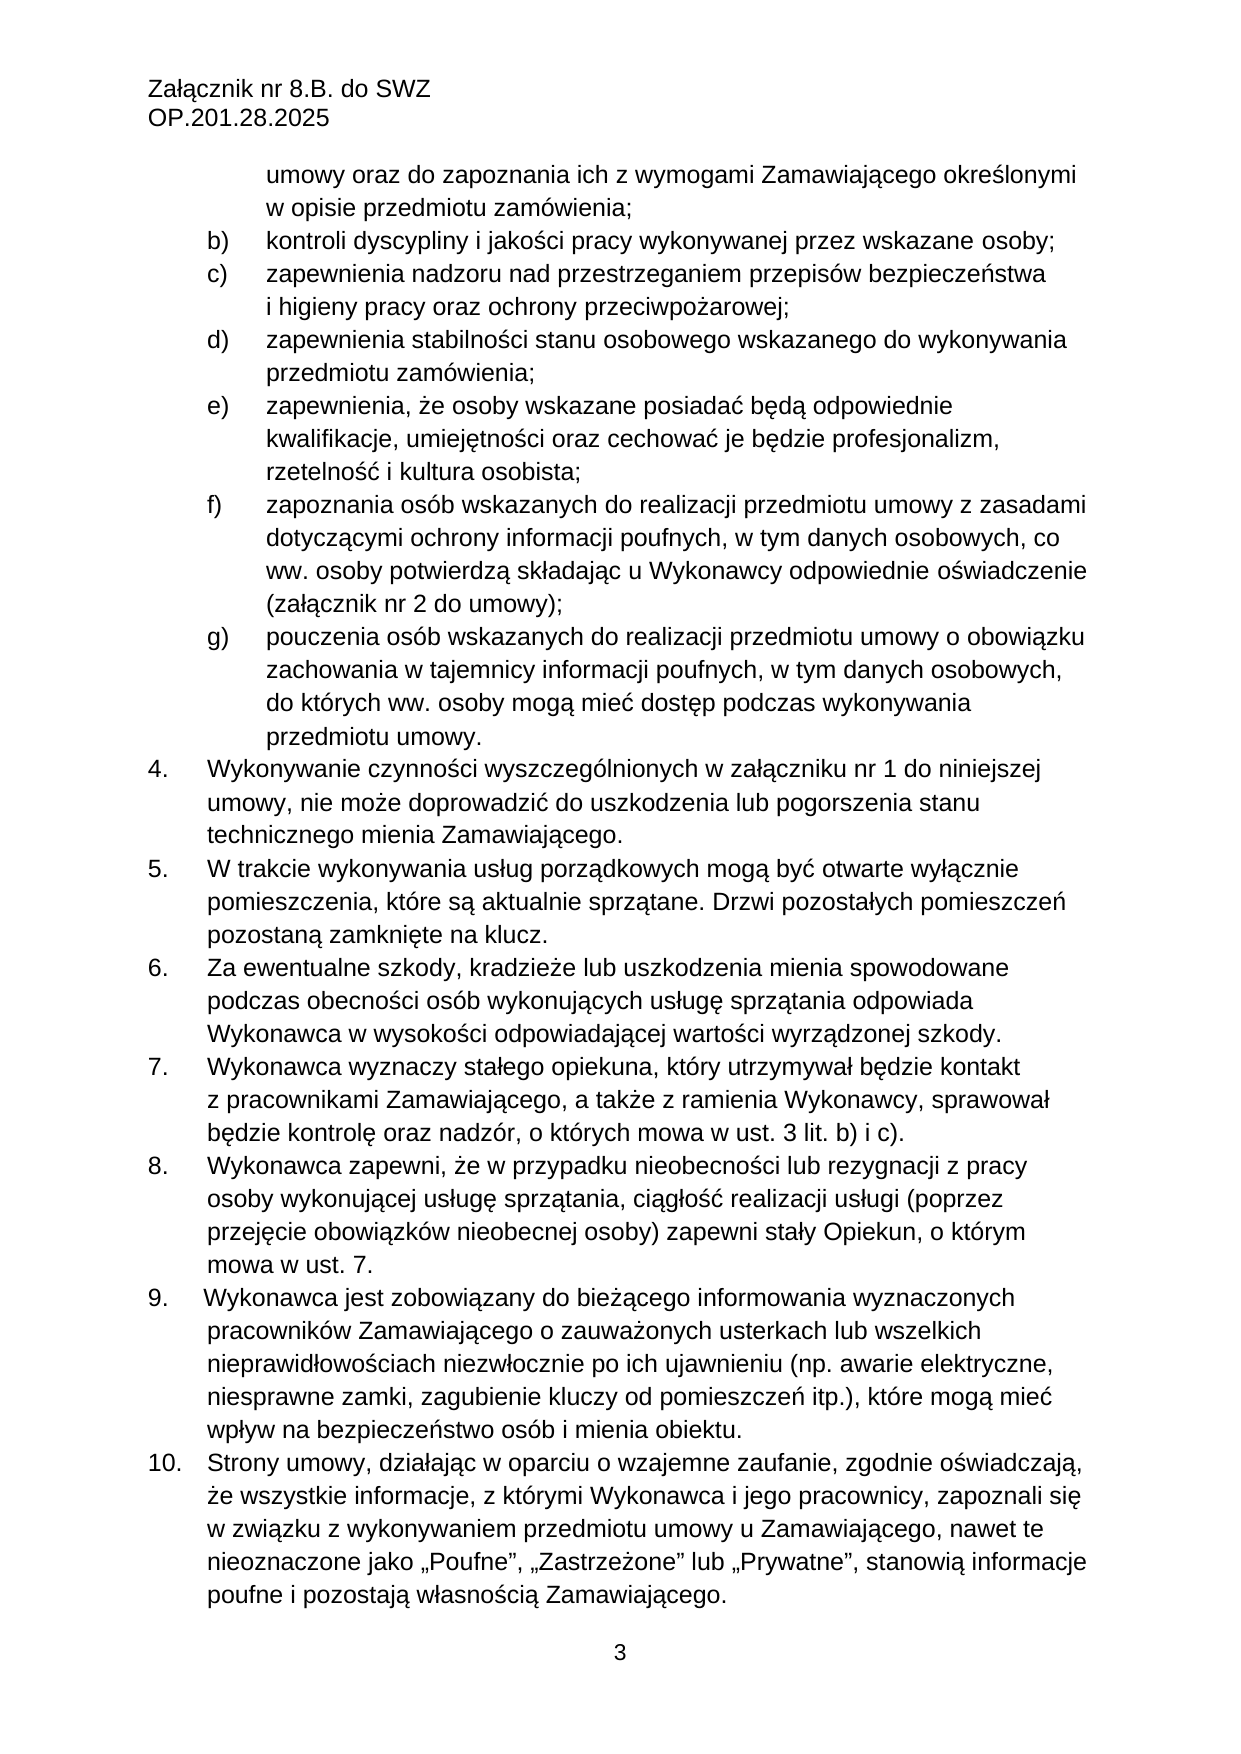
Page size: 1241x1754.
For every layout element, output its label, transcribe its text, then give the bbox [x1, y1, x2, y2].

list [207, 160, 1092, 222]
list 5. W trakcie wykonywania usług porządkowych mogą być otwarte wyłącznie pomieszczenia, które są aktualnie sprzątane. Drzwi pozostałych pomieszczeń pozostaną zamknięte na klucz. [148, 853, 1092, 948]
list 6. Za ewentualne szkody, kradzieże lub uszkodzenia mienia spowodowane podczas obecności osób wykonujących usługę sprzątania odpowiada Wykonawca w wysokości odpowiadającej wartości wyrządzonej szkody. [148, 953, 1092, 1047]
list kontroli dyscypliny i jakości pracy wykonywanej przez wskazane osoby; [207, 226, 1092, 255]
list zapewnienia, że osoby wskazane posiadać będą odpowiednie kwalifikacje, umiejętności oraz cechować je będzie profesjonalizm, rzetelność i kultura osobista; [207, 391, 1092, 486]
list 4. Wykonywanie czynności wyszczególnionych w załączniku nr 1 do niniejszej umowy, nie może doprowadzić do uszkodzenia lub pogorszenia stanu technicznego mienia Zamawiającego. [148, 754, 1092, 849]
list pouczenia osób wskazanych do realizacji przedmiotu umowy o obowiązku zachowania w tajemnicy informacji poufnych, w tym danych osobowych, do których ww. osoby mogą mieć dostęp podczas wykonywania przedmiotu umowy. [207, 622, 1092, 750]
list 7. Wykonawca wyznaczy stałego opiekuna, który utrzymywał będzie kontakt z pracownikami Zamawiającego, a także z ramienia Wykonawcy, sprawował będzie kontrolę oraz nadzór, o których mowa w ust. 3 lit. b) i c). [148, 1052, 1092, 1146]
list Strony umowy, działając w oparciu o wzajemne zaufanie, zgodnie oświadczają, że wszystkie informacje, z którymi Wykonawca i jego pracownicy, zapoznali się w związku z wykonywaniem przedmiotu umowy u Zamawiającego, nawet te nieoznaczone jako „Poufne”, „Zastrzeżone” lub „Prywatne”, stanowią informacje poufne i pozostają własnością Zamawiającego. [148, 1448, 1092, 1609]
list zapoznania osób wskazanych do realizacji przedmiotu umowy z zasadami dotyczącymi ochrony informacji poufnych, w tym danych osobowych, co ww. osoby potwierdzą składając u Wykonawcy odpowiednie oświadczenie (załącznik nr 2 do umowy); [207, 490, 1092, 618]
list zapewnienia nadzoru nad przestrzeganiem przepisów bezpieczeństwa i higieny pracy oraz ochrony przeciwpożarowej; [207, 259, 1092, 321]
list 9. Wykonawca jest zobowiązany do bieżącego informowania wyznaczonych pracowników Zamawiającego o zauważonych usterkach lub wszelkich nieprawidłowościach niezwłocznie po ich ujawnieniu (np. awarie elektryczne, niesprawne zamki, zagubienie kluczy od pomieszczeń itp.), które mogą mieć wpływ na bezpieczeństwo osób i mienia obiektu. [148, 1283, 1092, 1444]
list zapewnienia stabilności stanu osobowego wskazanego do wykonywania przedmiotu zamówienia; [207, 325, 1092, 387]
list 8. Wykonawca zapewni, że w przypadku nieobecności lub rezygnacji z pracy osoby wykonującej usługę sprzątania, ciągłość realizacji usługi (poprzez przejęcie obowiązków nieobecnej osoby) zapewni stały Opiekun, o którym mowa w ust. 7. [148, 1151, 1092, 1278]
